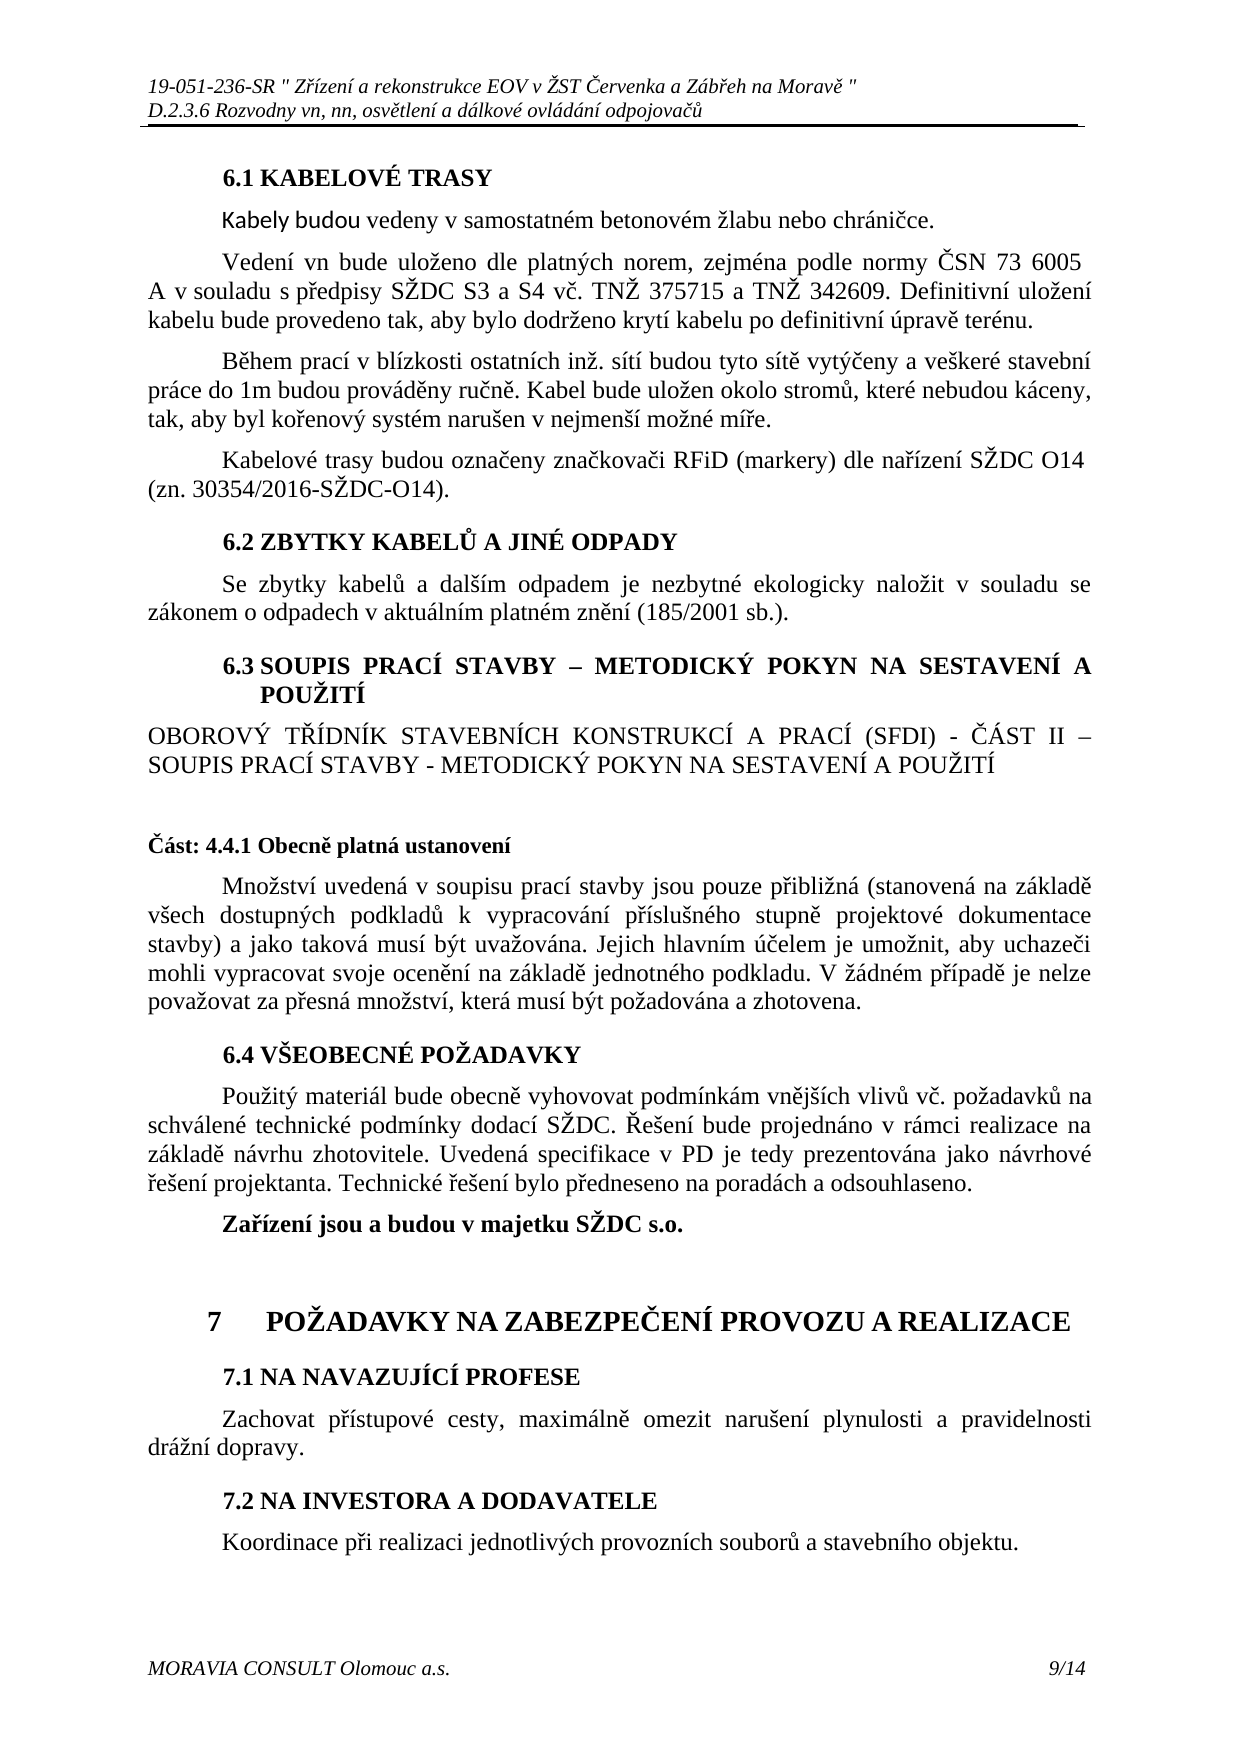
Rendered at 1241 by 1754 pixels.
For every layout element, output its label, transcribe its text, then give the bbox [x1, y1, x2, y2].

subtitle Na navazující profese [223, 1362, 1092, 1391]
text Část: 4.4.1 Obecně platná ustanovení [148, 832, 1092, 859]
text OBOROVÝ TŘÍDNÍK STAVEBNÍCH KONSTRUKCÍ A PRACÍ (SFDI) - ČÁST II – SOUPIS PRACÍ STAVBY - METODICKÝ POKYN NA SESTAVENÍ A POUŽITÍ [148, 721, 1092, 779]
subtitle soupis prací stavby – metodický pokyn na sestavení a použití [223, 651, 1092, 709]
subtitle Na investora a dodavatele [223, 1486, 1092, 1515]
subtitle kabelové trasy [223, 163, 1092, 192]
subtitle zbytky kabelů a jiné odpady [223, 527, 1092, 556]
text Vedení vn bude uloženo dle platných norem, zejména podle normy ČSN 73 6005 A v souladu s předpisy SŽDC S3 a S4 vč. TNŽ TNŽ 342609. Definitivní uložení kabelu bude provedeno tak, aby bylo dodrženo krytí kabelu po definitivní úpravě terénu. [148, 247, 1092, 334]
text Množství uvedená v soupisu prací stavby jsou pouze přibližná (stanovená na základě všech dostupných podkladů k vypracování příslušného stupně projektové dokumentace stavby) a jako taková musí být uvažována. Jejich hlavním účelem je umožnit, aby uchazeči mohli vypracovat svoje ocenění na základě jednotného podkladu. V žádném případě je nelze považovat za přesná množství, která musí být požadována a zhotovena. [148, 871, 1092, 1015]
text Kabelové trasy budou označeny značkovači RFiD (markery) dle nařízení SŽDC O14 (zn. 30354/2016-SŽDC-O14). [148, 445, 1092, 502]
text Zařízení jsou a budou v majetku SŽDC s.o. [148, 1209, 1092, 1238]
text Použitý materiál bude obecně vyhovovat podmínkám vnějších vlivů vč. požadavků na schválené technické podmínky dodací SŽDC. Řešení bude projednáno v rámci realizace na základě návrhu zhotovitele. Uvedená specifikace v PD je tedy prezentována jako návrhové řešení projektanta. Technické řešení bylo předneseno na poradách a odsouhlaseno. [148, 1081, 1092, 1196]
subtitle všeobecné požadavky [223, 1040, 1092, 1069]
text Zachovat přístupové cesty, maximálně omezit narušení plynulosti a pravidelnosti drážní dopravy. [148, 1404, 1092, 1461]
text Kabely budou vedeny v samostatném betonovém žlabu nebo chráničce. [148, 204, 1092, 235]
subtitle Požadavky na zabezpečení provozu a realizace [207, 1304, 1092, 1337]
text Během prací v blízkosti ostatních inž. sítí budou tyto sítě vytýčeny a veškeré stavební práce do 1m budou prováděny ručně. Kabel bude uložen okolo stromů, které nebudou káceny, tak, aby byl kořenový systém narušen v nejmenší možné míře. [148, 346, 1092, 432]
text Se zbytky kabelů a dalším odpadem je nezbytné ekologicky naložit v souladu se zákonem o odpadech v aktuálním platném znění (185/2001 sb.). [148, 569, 1092, 626]
text Koordinace při realizaci jednotlivých provozních souborů a stavebního objektu. [148, 1527, 1092, 1556]
